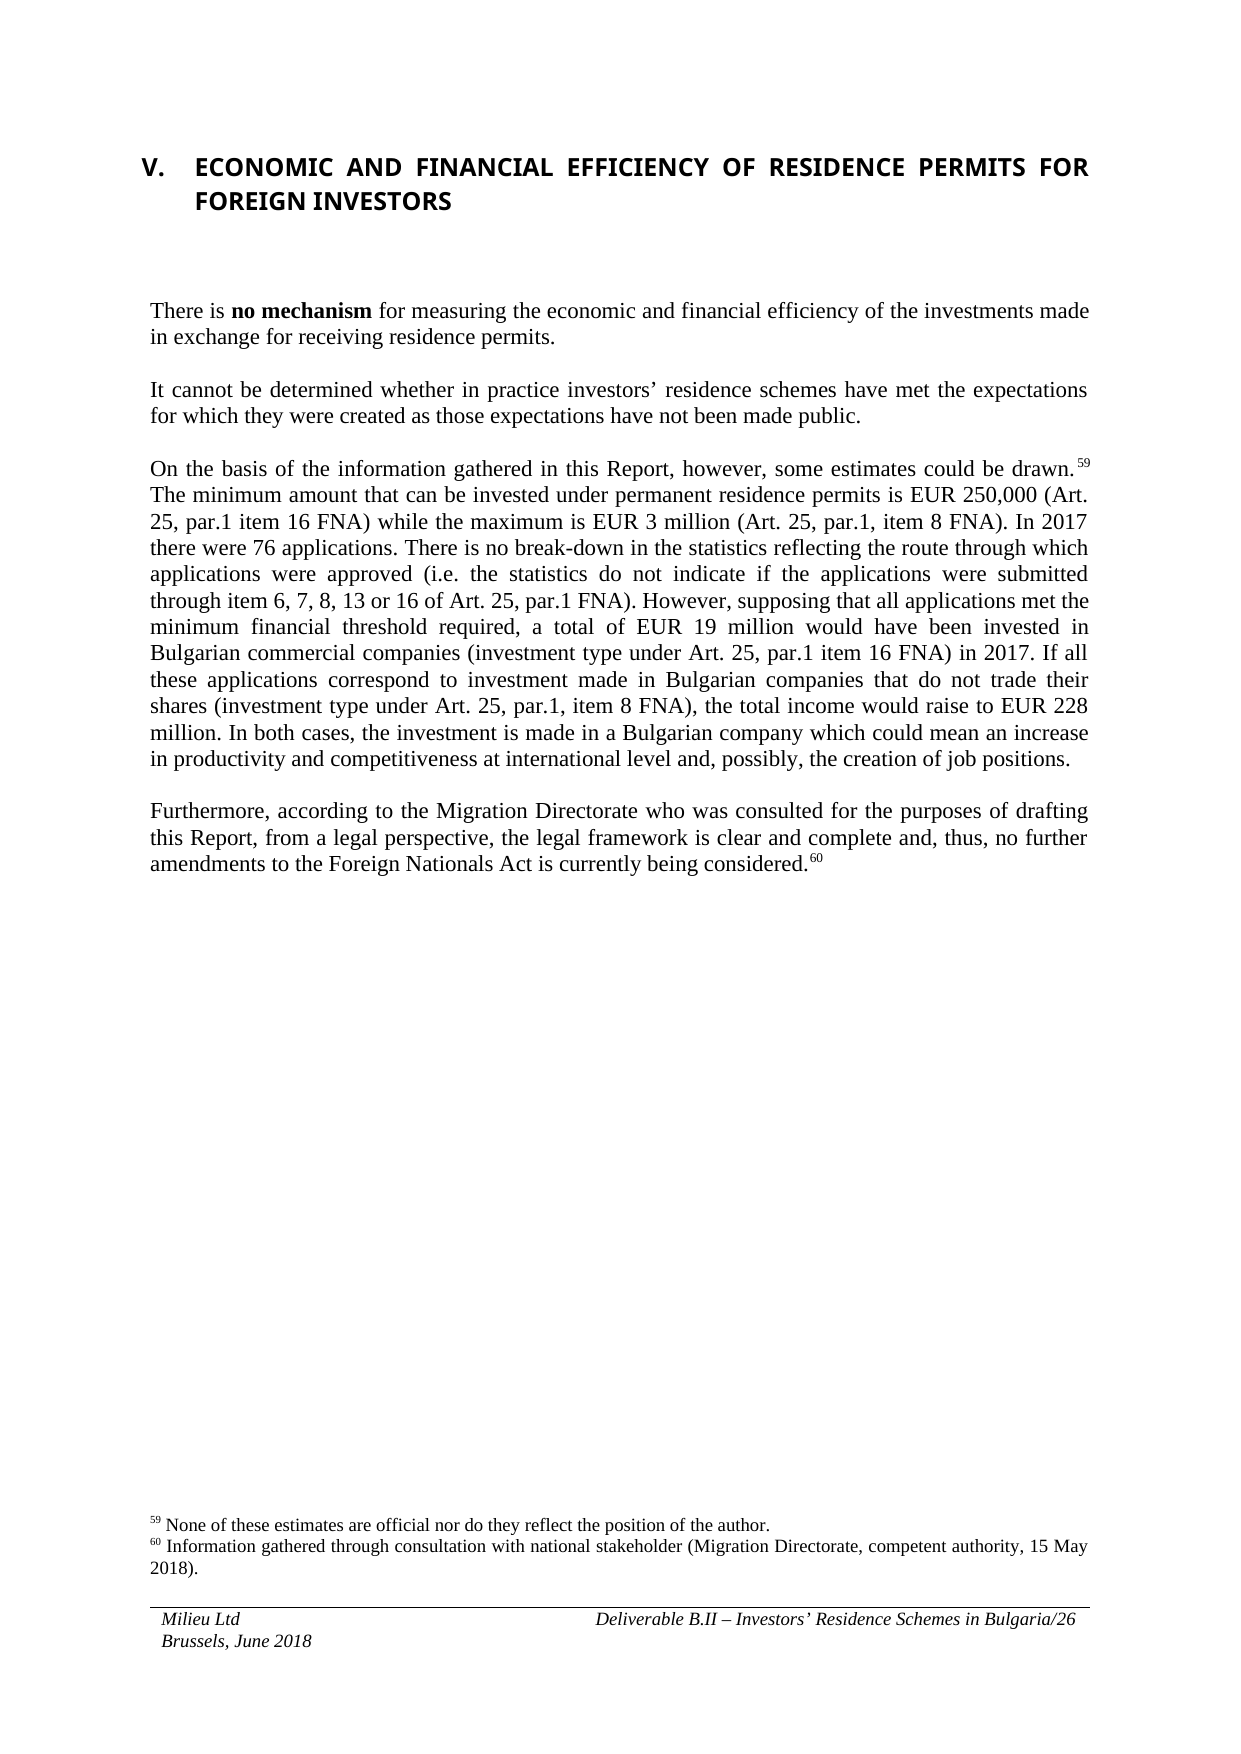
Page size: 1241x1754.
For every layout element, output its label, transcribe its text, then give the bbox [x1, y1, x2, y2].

list There is no mechanism for measuring the economic and financial efficiency of the investments made in exchange for receiving residence permits. [150, 297, 1090, 349]
list On the basis of the information gathered in this Report, however, some estimates could be drawn. The minimum amount that can be invested under permanent residence permits is EUR 250,000 (Art. 25, par.1 item 16 FNA) while the maximum is EUR 3 million (Art. 25, par.1, item 8 FNA). In 2017 there were 76 applications. There is no break-down in the statistics reflecting the route through which applications were approved (i.e. the statistics do not indicate if the applications were submitted through item 6, 7, 8, 13 or 16 of Art. 25, par.1 FNA). However, supposing that all applications met the minimum financial threshold required, a total of EUR 19 million would have been invested in Bulgarian commercial companies (investment type under Art. 25, par.1 item 16 FNA) in 2017. If all these applications correspond to investment made in Bulgarian companies that do not trade their shares (investment type under Art. 25, par.1, item 8 FNA), the total income would raise to EUR 228 million. In both cases, the investment is made in a Bulgarian company which could mean an increase in productivity and competitiveness at international level and, possibly, the creation of job positions. [150, 455, 1090, 771]
list Furthermore, according to the Migration Directorate who was consulted for the purposes of drafting this Report, from a legal perspective, the legal framework is clear and complete and, thus, no further amendments to the Foreign Nationals Act is currently being considered. [150, 798, 1090, 877]
list ECONOMIC AND FINANCIAL EFFICIENCY OF RESIDENCE PERMITS FOR FOREIGN INVESTORS [165, 150, 1090, 218]
list It cannot be determined whether in practice investors’ residence schemes have met the expectations for which they were created as those expectations have not been made public. [150, 376, 1090, 429]
